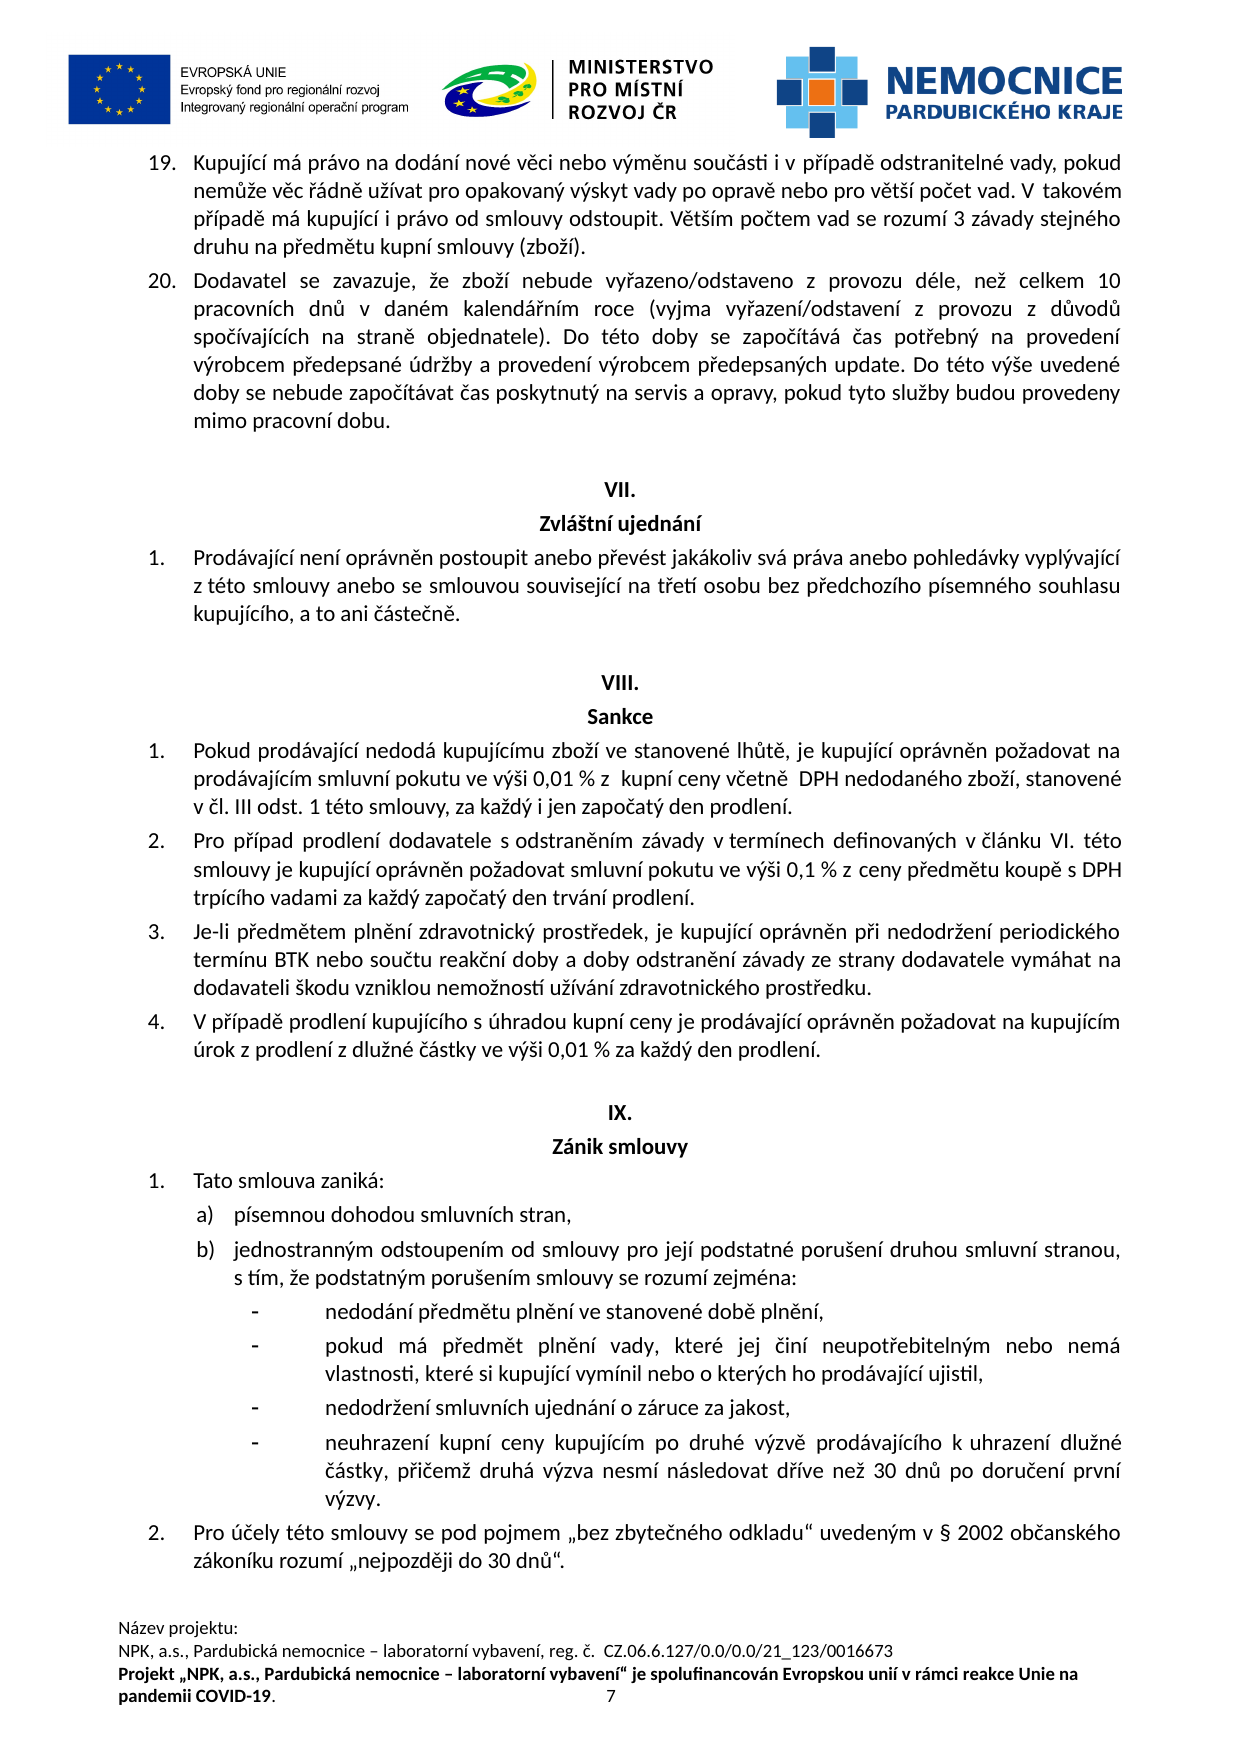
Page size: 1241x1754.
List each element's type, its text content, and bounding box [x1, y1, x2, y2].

list nedodržení smluvních ujednání o záruce za jakost, [251, 1393, 1122, 1422]
picture [46, 32, 735, 147]
list Dodavatel se zavazuje, že zboží nebude vyřazeno/odstaveno z provozu déle, než celkem 10 pracovních dnů v daném kalendářním roce (vyjma vyřazení/odstavení z provozu z důvodů spočívajících na straně objednatele). Do této doby se započítává čas potřebný na provedení výrobcem předepsané údržby a provedení výrobcem předepsaných update. Do této výše uvedené doby se nebude započítávat čas poskytnutý na servis a opravy, pokud tyto služby budou provedeny mimo pracovní dobu. [148, 266, 1122, 434]
list Pro účely této smlouvy se pod pojmem „bez zbytečného odkladu“ uvedeným v § 2002 občanského zákoníku rozumí „nejpozději do 30 dnů“. [148, 1518, 1122, 1574]
picture [775, 45, 1123, 139]
list Prodávající není oprávněn postoupit anebo převést jakákoliv svá práva anebo pohledávky vyplývající z této smlouvy anebo se smlouvou související na třetí osobu bez předchozího písemného souhlasu kupujícího, a to ani částečně. [148, 543, 1122, 627]
list pokud má předmět plnění vady, které jej činí neupotřebitelným nebo nemá vlastnosti, které si kupující vymínil nebo o kterých ho prodávající ujistil, [251, 1331, 1122, 1387]
text Sankce [118, 702, 1122, 730]
list Tato smlouva zaniká: [148, 1166, 1122, 1194]
list nedodání předmětu plnění ve stanovené době plnění, [251, 1297, 1122, 1325]
text Zvláštní ujednání [118, 509, 1122, 537]
text VIII. [118, 668, 1122, 696]
list Pro případ prodlení dodavatele s odstraněním závady v termínech definovaných v článku VI. této smlouvy je kupující oprávněn požadovat smluvní pokutu ve výši 0,1 % z ceny předmětu koupě s DPH trpícího vadami za každý započatý den trvání prodlení. [148, 827, 1122, 911]
list Je-li předmětem plnění zdravotnický prostředek, je kupující oprávněn při nedodržení periodického termínu BTK nebo součtu reakční doby a doby odstranění závady ze strany dodavatele vymáhat na dodavateli škodu vzniklou nemožností užívání zdravotnického prostředku. [148, 917, 1122, 1001]
text IX. [118, 1098, 1122, 1126]
list V případě prodlení kupujícího s úhradou kupní ceny je prodávající oprávněn požadovat na kupujícím úrok z prodlení z dlužné částky ve výši 0,01 % za každý den prodlení. [148, 1007, 1122, 1063]
list neuhrazení kupní ceny kupujícím po druhé výzvě prodávajícího k uhrazení dlužné částky, přičemž druhá výzva nesmí následovat dříve než 30 dnů po doručení první výzvy. [251, 1428, 1122, 1512]
list Pokud prodávající nedodá kupujícímu zboží ve stanovené lhůtě, je kupující oprávněn požadovat na prodávajícím smluvní pokutu ve výši 0,01 % z kupní ceny včetně DPH nedodaného zboží, stanovené v čl. III odst. 1 této smlouvy, za každý i jen započatý den prodlení. [148, 736, 1122, 820]
text Zánik smlouvy [118, 1132, 1122, 1160]
list písemnou dohodou smluvních stran, [196, 1200, 1122, 1228]
text VII. [118, 475, 1122, 503]
list Kupující má právo na dodání nové věci nebo výměnu součásti i v případě odstranitelné vady, pokud nemůže věc řádně užívat pro opakovaný výskyt vady po opravě nebo pro větší počet vad. V takovém případě má kupující i právo od smlouvy odstoupit. Větším počtem vad se rozumí 3 závady stejného druhu na předmětu kupní smlouvy (zboží). [148, 148, 1122, 260]
list jednostranným odstoupením od smlouvy pro její podstatné porušení druhou smluvní stranou, s tím, že podstatným porušením smlouvy se rozumí zejména: [196, 1235, 1122, 1291]
